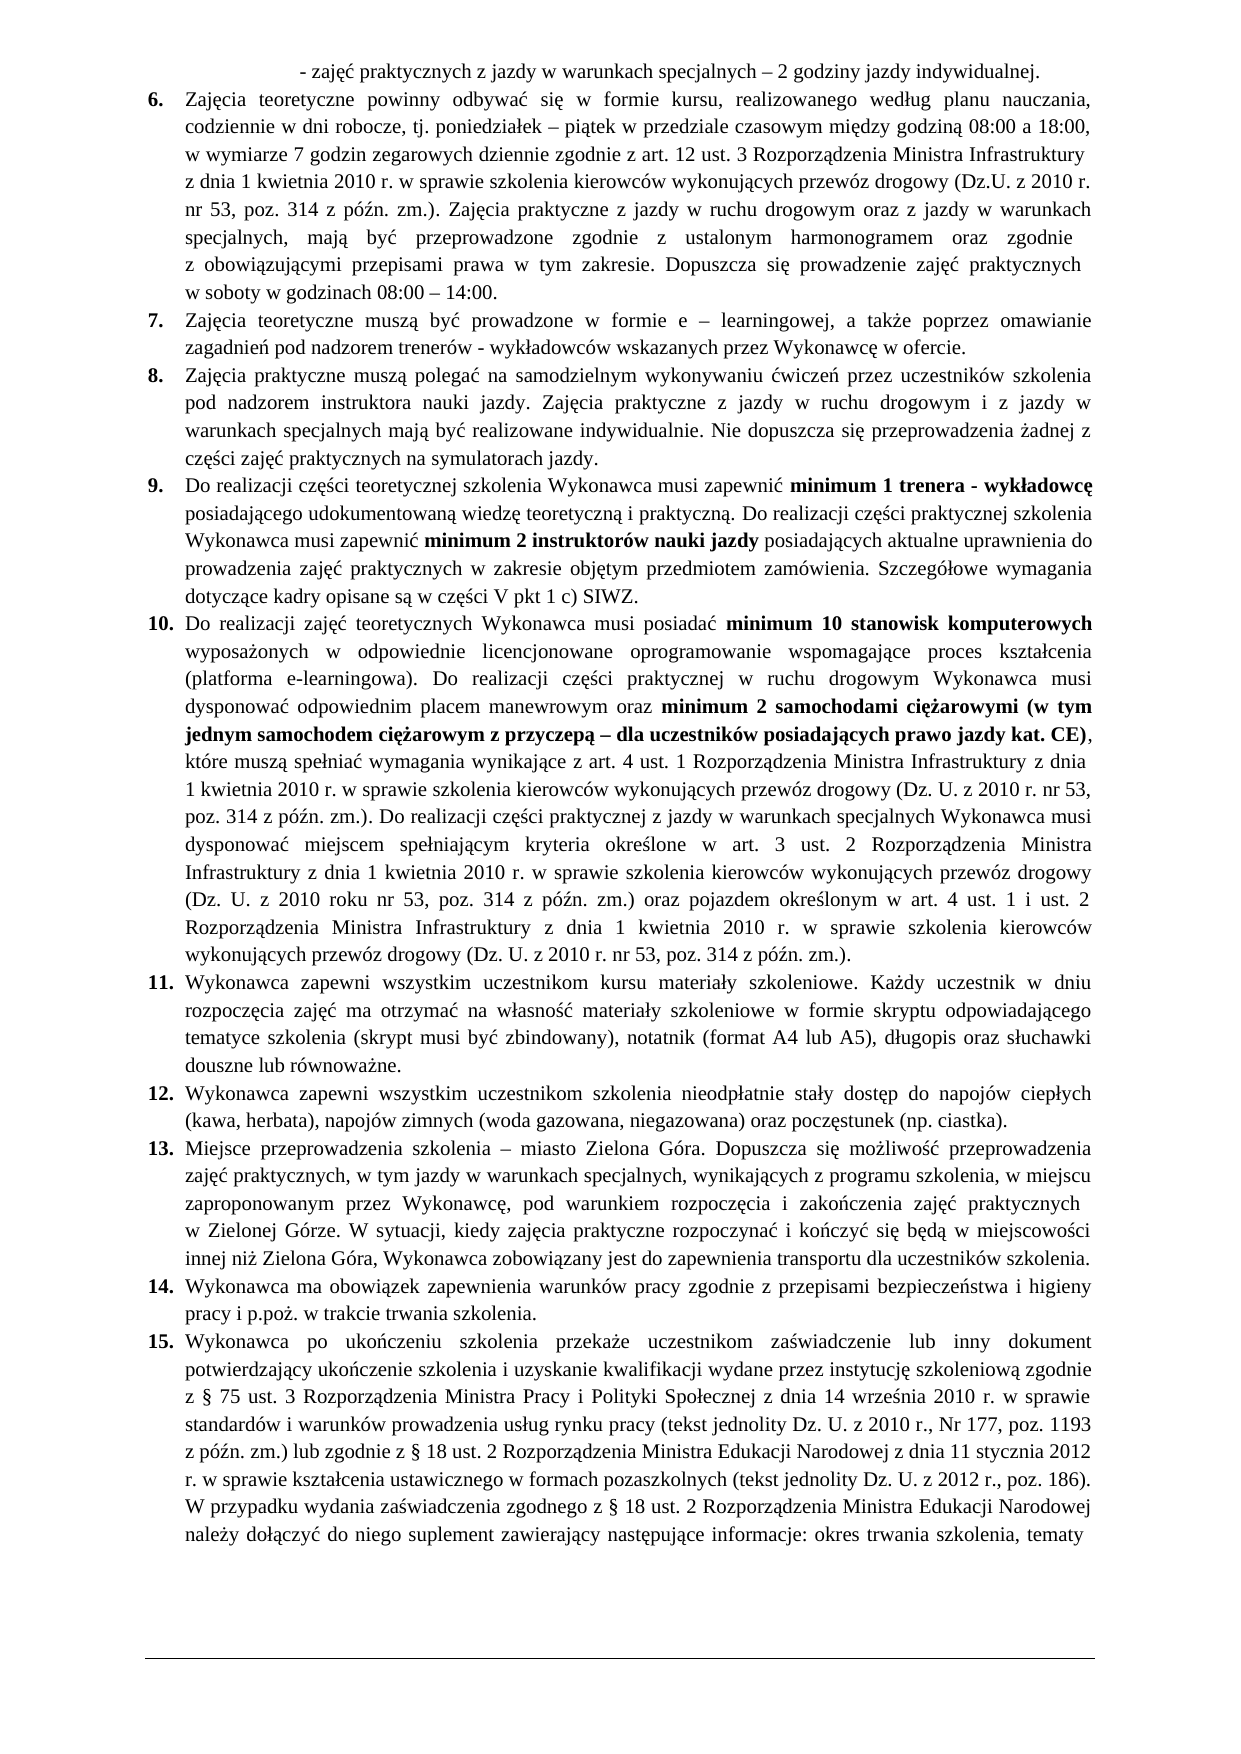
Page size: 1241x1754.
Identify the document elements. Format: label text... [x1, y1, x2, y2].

list Wykonawca ma obowiązek zapewnienia warunków pracy zgodnie z przepisami bezpieczeństwa i higieny pracy i p.poż. w trakcie trwania szkolenia. [148, 1274, 1093, 1325]
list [185, 1494, 1093, 1546]
list Zajęcia praktyczne muszą polegać na samodzielnym wykonywaniu ćwiczeń przez uczestników szkolenia pod nadzorem instruktora nauki jazdy. Zajęcia praktyczne z jazdy w ruchu drogowym i z jazdy w warunkach specjalnych mają być realizowane indywidualnie. Nie dopuszcza się przeprowadzenia żadnej z części zajęć praktycznych na symulatorach jazdy. [148, 363, 1093, 469]
list Do realizacji zajęć teoretycznych Wykonawca musi posiadać minimum 10 stanowisk komputerowych wyposażonych w odpowiednie licencjonowane oprogramowanie wspomagające proces kształcenia (platforma e-learningowa). Do realizacji części praktycznej w ruchu drogowym Wykonawca musi dysponować odpowiednim placem manewrowym oraz minimum 2 samochodami ciężarowymi (w tym jednym samochodem ciężarowym z przyczepą – dla uczestników posiadających prawo jazdy kat. CE), które muszą spełniać wymagania wynikające z art. 4 ust. 1 Rozporządzenia Ministra Infrastruktury z dnia 1 kwietnia 2010 r. w sprawie szkolenia kierowców wykonujących przewóz drogowy (Dz. U. z 2010 r. nr 53, poz. 314 z późn. zm.). Do realizacji części praktycznej z jazdy w warunkach specjalnych Wykonawca musi dysponować miejscem spełniającym kryteria określone w art. 3 ust. 2 Rozporządzenia Ministra Infrastruktury z dnia 1 kwietnia 2010 r. w sprawie szkolenia kierowców wykonujących przewóz drogowy (Dz. U. z 2010 roku nr 53, poz. 314 z późn. zm.) oraz pojazdem określonym w art. 4 ust. 1 i ust. 2 Rozporządzenia Ministra Infrastruktury z dnia 1 kwietnia 2010 r. w sprawie szkolenia kierowców wykonujących przewóz drogowy (Dz. U. z 2010 r. nr 53, poz. 314 z późn. zm.). [148, 611, 1093, 966]
list Wykonawca po ukończeniu szkolenia przekaże uczestnikom zaświadczenie lub inny dokument potwierdzający ukończenie szkolenia i uzyskanie kwalifikacji wydane przez instytucję szkoleniową zgodnie z § 75 ust. 3 Rozporządzenia Ministra Pracy i Polityki Społecznej z dnia 14 września 2010 r. w sprawie standardów i warunków prowadzenia usług rynku pracy (tekst jednolity Dz. U. z 2010 r., Nr 177, poz. 1193 z późn. zm.) lub zgodnie z § 18 ust. 2 Rozporządzenia Ministra Edukacji Narodowej z dnia 11 stycznia 2012 r. w sprawie kształcenia ustawicznego w formach pozaszkolnych (tekst jednolity Dz. U. z 2012 r., poz. 186). [148, 1329, 1093, 1491]
list Zajęcia teoretyczne powinny odbywać się w formie kursu, realizowanego według planu nauczania, codziennie w dni robocze, tj. poniedziałek – piątek w przedziale czasowym między godziną 08:00 a 18:00, w wymiarze 7 godzin zegarowych dziennie zgodnie z art. 12 ust. 3 Rozporządzenia Ministra Infrastruktury z dnia 1 kwietnia 2010 r. w sprawie szkolenia kierowców wykonujących przewóz drogowy (Dz.U. z 2010 r. nr 53, poz. 314 z późn. zm.). Zajęcia praktyczne z jazdy w ruchu drogowym oraz z jazdy w warunkach specjalnych, mają być przeprowadzone zgodnie z ustalonym harmonogramem oraz zgodnie z obowiązującymi przepisami prawa w tym zakresie. Dopuszcza się prowadzenie zajęć praktycznych w soboty w godzinach 08:00 – 14:00. [148, 87, 1093, 304]
list Do realizacji części teoretycznej szkolenia Wykonawca musi zapewnić minimum 1 trenera - wykładowcę posiadającego udokumentowaną wiedzę teoretyczną i praktyczną. Do realizacji części praktycznej szkolenia Wykonawca musi zapewnić minimum 2 instruktorów nauki jazdy posiadających aktualne uprawnienia do prowadzenia zajęć praktycznych w zakresie objętym przedmiotem zamówienia. Szczegółowe wymagania dotyczące kadry opisane są w części V pkt 1 c) SIWZ. [148, 473, 1093, 608]
list Zajęcia teoretyczne muszą być prowadzone w formie e – learningowej, a także poprzez omawianie zagadnień pod nadzorem trenerów - wykładowców wskazanych przez Wykonawcę w ofercie. [148, 307, 1093, 359]
list Wykonawca zapewni wszystkim uczestnikom szkolenia nieodpłatnie stały dostęp do napojów ciepłych (kawa, herbata), napojów zimnych (woda gazowana, niegazowana) oraz poczęstunek (np. ciastka). [148, 1080, 1093, 1132]
list Wykonawca zapewni wszystkim uczestnikom kursu materiały szkoleniowe. Każdy uczestnik w dniu rozpoczęcia zajęć ma otrzymać na własność materiały szkoleniowe w formie skryptu odpowiadającego tematyce szkolenia (skrypt musi być zbindowany), notatnik (format A4 lub A5), długopis oraz słuchawki douszne lub równoważne. [148, 970, 1093, 1077]
list - zajęć praktycznych z jazdy w warunkach specjalnych – 2 godziny jazdy indywidualnej. [299, 59, 1093, 83]
list Miejsce przeprowadzenia szkolenia – miasto Zielona Góra. Dopuszcza się możliwość przeprowadzenia zajęć praktycznych, w tym jazdy w warunkach specjalnych, wynikających z programu szkolenia, w miejscu zaproponowanym przez Wykonawcę, pod warunkiem rozpoczęcia i zakończenia zajęć praktycznych w Zielonej Górze. W sytuacji, kiedy zajęcia praktyczne rozpoczynać i kończyć się będą w miejscowości innej niż Zielona Góra, Wykonawca zobowiązany jest do zapewnienia transportu dla uczestników szkolenia. [148, 1136, 1093, 1270]
